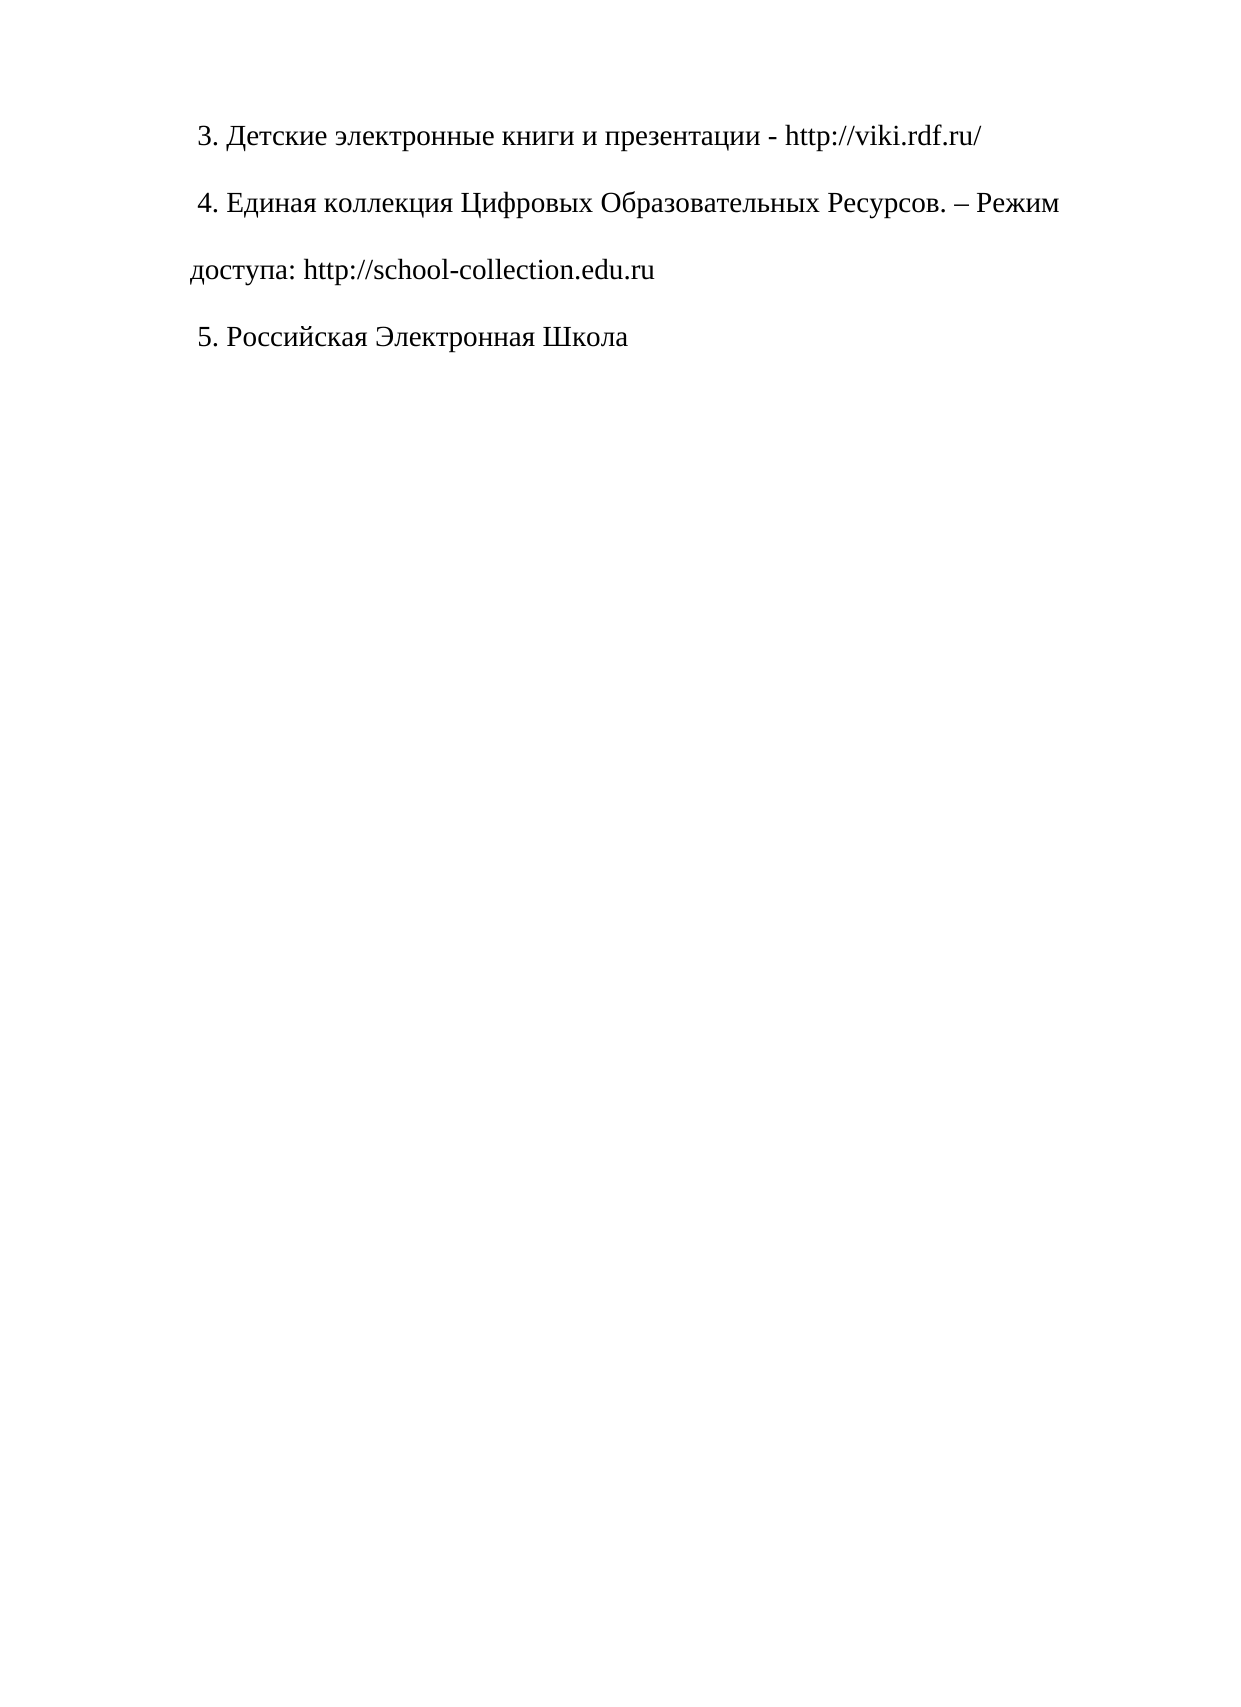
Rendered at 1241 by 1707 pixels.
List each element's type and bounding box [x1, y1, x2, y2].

text [190, 118, 1152, 353]
